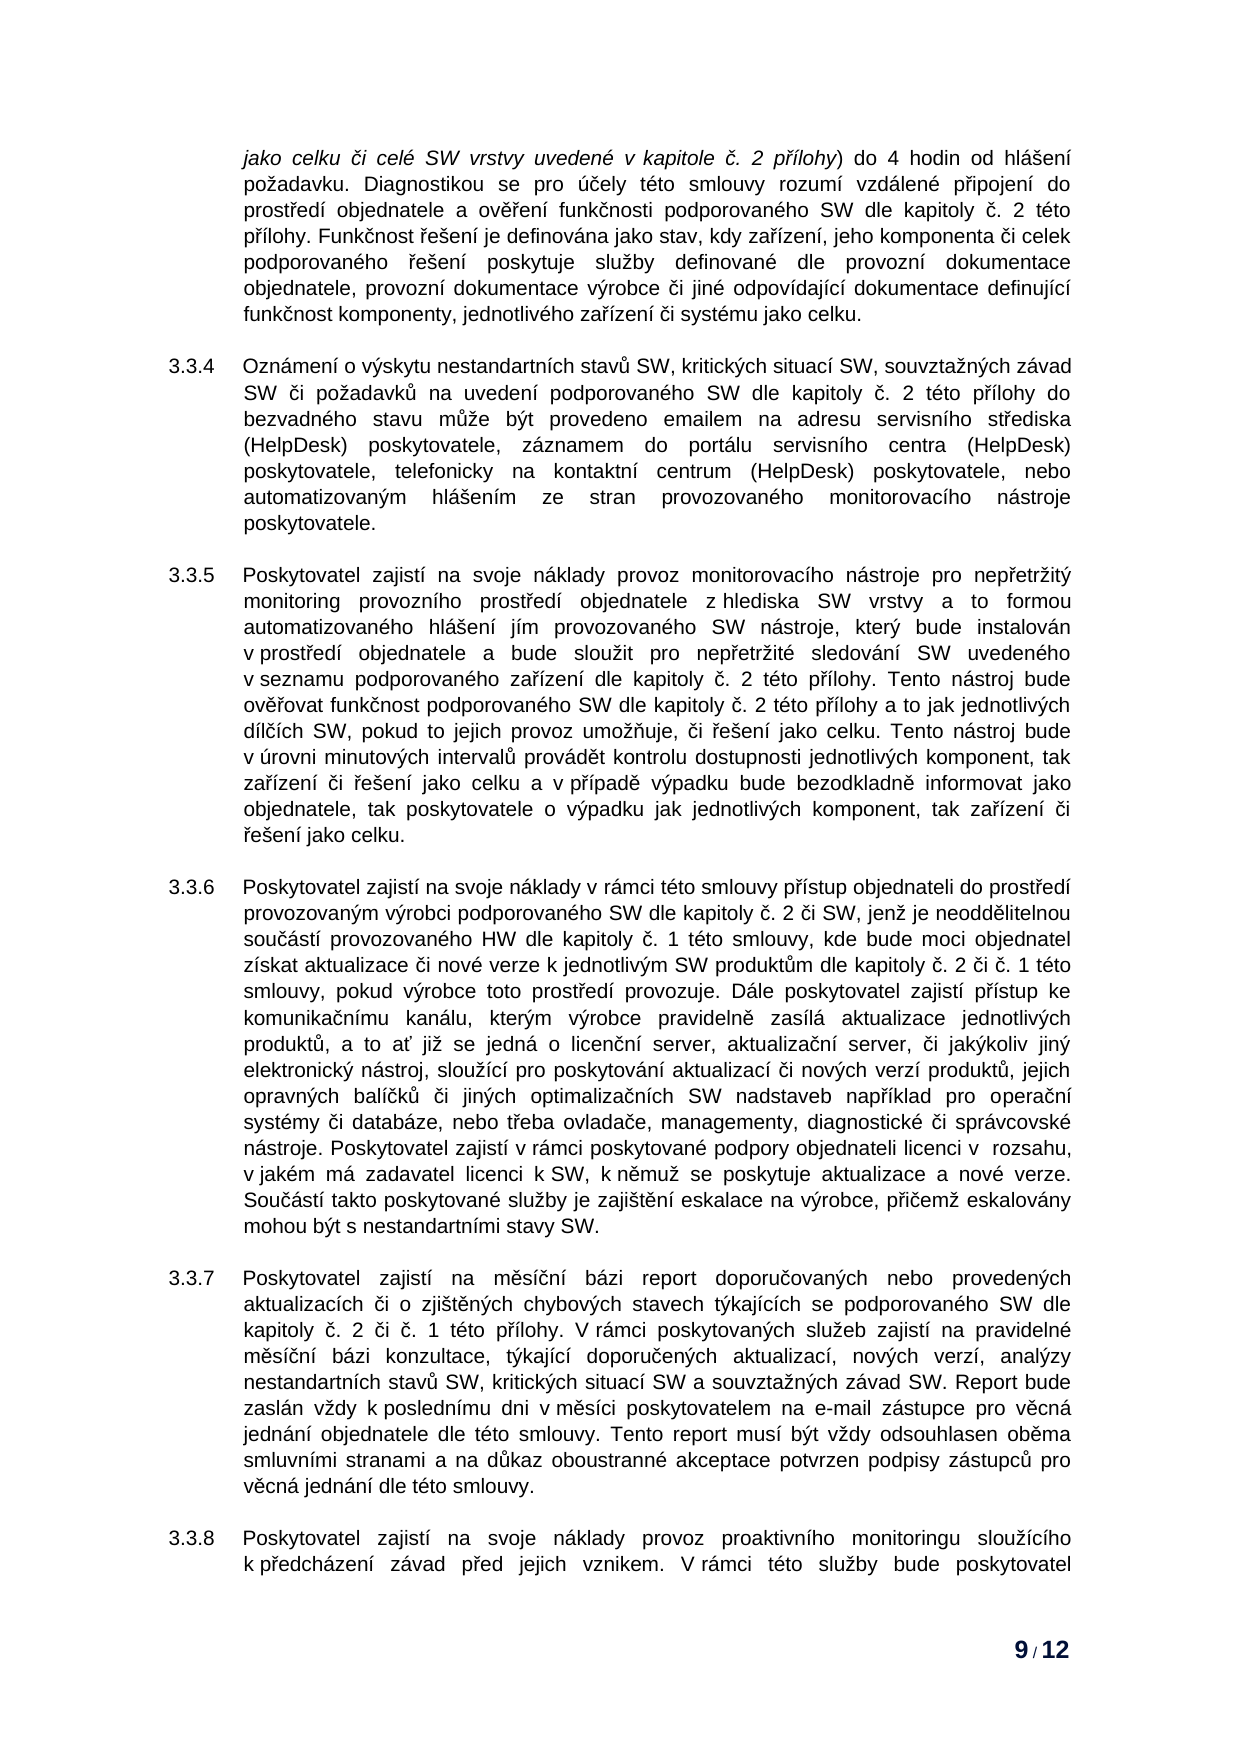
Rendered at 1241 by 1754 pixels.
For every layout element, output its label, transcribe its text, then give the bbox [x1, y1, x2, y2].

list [168, 145, 1072, 327]
list Oznámení o výskytu nestandartních stavů SW, kritických situací SW, souvztažných závad SW či požadavků na uvedení podporovaného SW dle kapitoly č. 2 této přílohy do bezvadného stavu může být provedeno emailem na adresu servisního střediska (HelpDesk) poskytovatele, záznamem do portálu servisního centra (HelpDesk) poskytovatele, telefonicky na kontaktní centrum (HelpDesk) poskytovatele, nebo automatizovaným hlášením ze stran provozovaného monitorovacího nástroje poskytovatele. [168, 353, 1072, 535]
list Poskytovatel zajistí na měsíční bázi report doporučovaných nebo provedených aktualizacích či o zjištěných chybových stavech týkajících se podporovaného SW dle kapitoly č. 2 či č. 1 této přílohy. V rámci poskytovaných služeb zajistí na pravidelné měsíční bázi konzultace, týkající doporučených aktualizací, nových verzí, analýzy nestandartních stavů SW, kritických situací SW a souvztažných závad SW. Report bude zaslán vždy k poslednímu dni v měsíci poskytovatelem na e-mail zástupce pro věcná jednání objednatele dle této smlouvy. Tento report musí být vždy odsouhlasen oběma smluvními stranami a na důkaz oboustranné akceptace potvrzen podpisy zástupců pro věcná jednání dle této smlouvy. [168, 1264, 1072, 1499]
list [168, 1525, 1072, 1577]
list Poskytovatel zajistí na svoje náklady v rámci této smlouvy přístup objednateli do prostředí provozovaným výrobci podporovaného SW dle kapitoly č. 2 či SW, jenž je neoddělitelnou součástí provozovaného HW dle kapitoly č. 1 této smlouvy, kde bude moci objednatel získat aktualizace či nové verze k jednotlivým SW produktům dle kapitoly č. 2 či č. 1 této smlouvy, pokud výrobce toto prostředí provozuje. Dále poskytovatel zajistí přístup ke komunikačnímu kanálu, kterým výrobce pravidelně zasílá aktualizace jednotlivých produktů, a to ať již se jedná o licenční server, aktualizační server, či jakýkoliv jiný elektronický nástroj, sloužící pro poskytování aktualizací či nových verzí produktů, jejich opravných balíčků či jiných optimalizačních SW nadstaveb například pro operační systémy či databáze, nebo třeba ovladače, managementy, diagnostické či správcovské nástroje. Poskytovatel zajistí v rámci poskytované podpory objednateli licenci v rozsahu, v jakém má zadavatel licenci k SW, k němuž se poskytuje aktualizace a nové verze. Součástí takto poskytované služby je zajištění eskalace na výrobce, přičemž eskalovány mohou být s nestandartními stavy SW. [168, 874, 1072, 1238]
list Poskytovatel zajistí na svoje náklady provoz monitorovacího nástroje pro nepřetržitý monitoring provozního prostředí objednatele z hlediska SW vrstvy a to formou automatizovaného hlášení jím provozovaného SW nástroje, který bude instalován v prostředí objednatele a bude sloužit pro nepřetržité sledování SW uvedeného v seznamu podporovaného zařízení dle kapitoly č. 2 této přílohy. Tento nástroj bude ověřovat funkčnost podporovaného SW dle kapitoly č. 2 této přílohy a to jak jednotlivých dílčích SW, pokud to jejich provoz umožňuje, či řešení jako celku. Tento nástroj bude v úrovni minutových intervalů provádět kontrolu dostupnosti jednotlivých komponent, tak zařízení či řešení jako celku a v případě výpadku bude bezodkladně informovat jako objednatele, tak poskytovatele o výpadku jak jednotlivých komponent, tak zařízení či řešení jako celku. [168, 561, 1072, 848]
